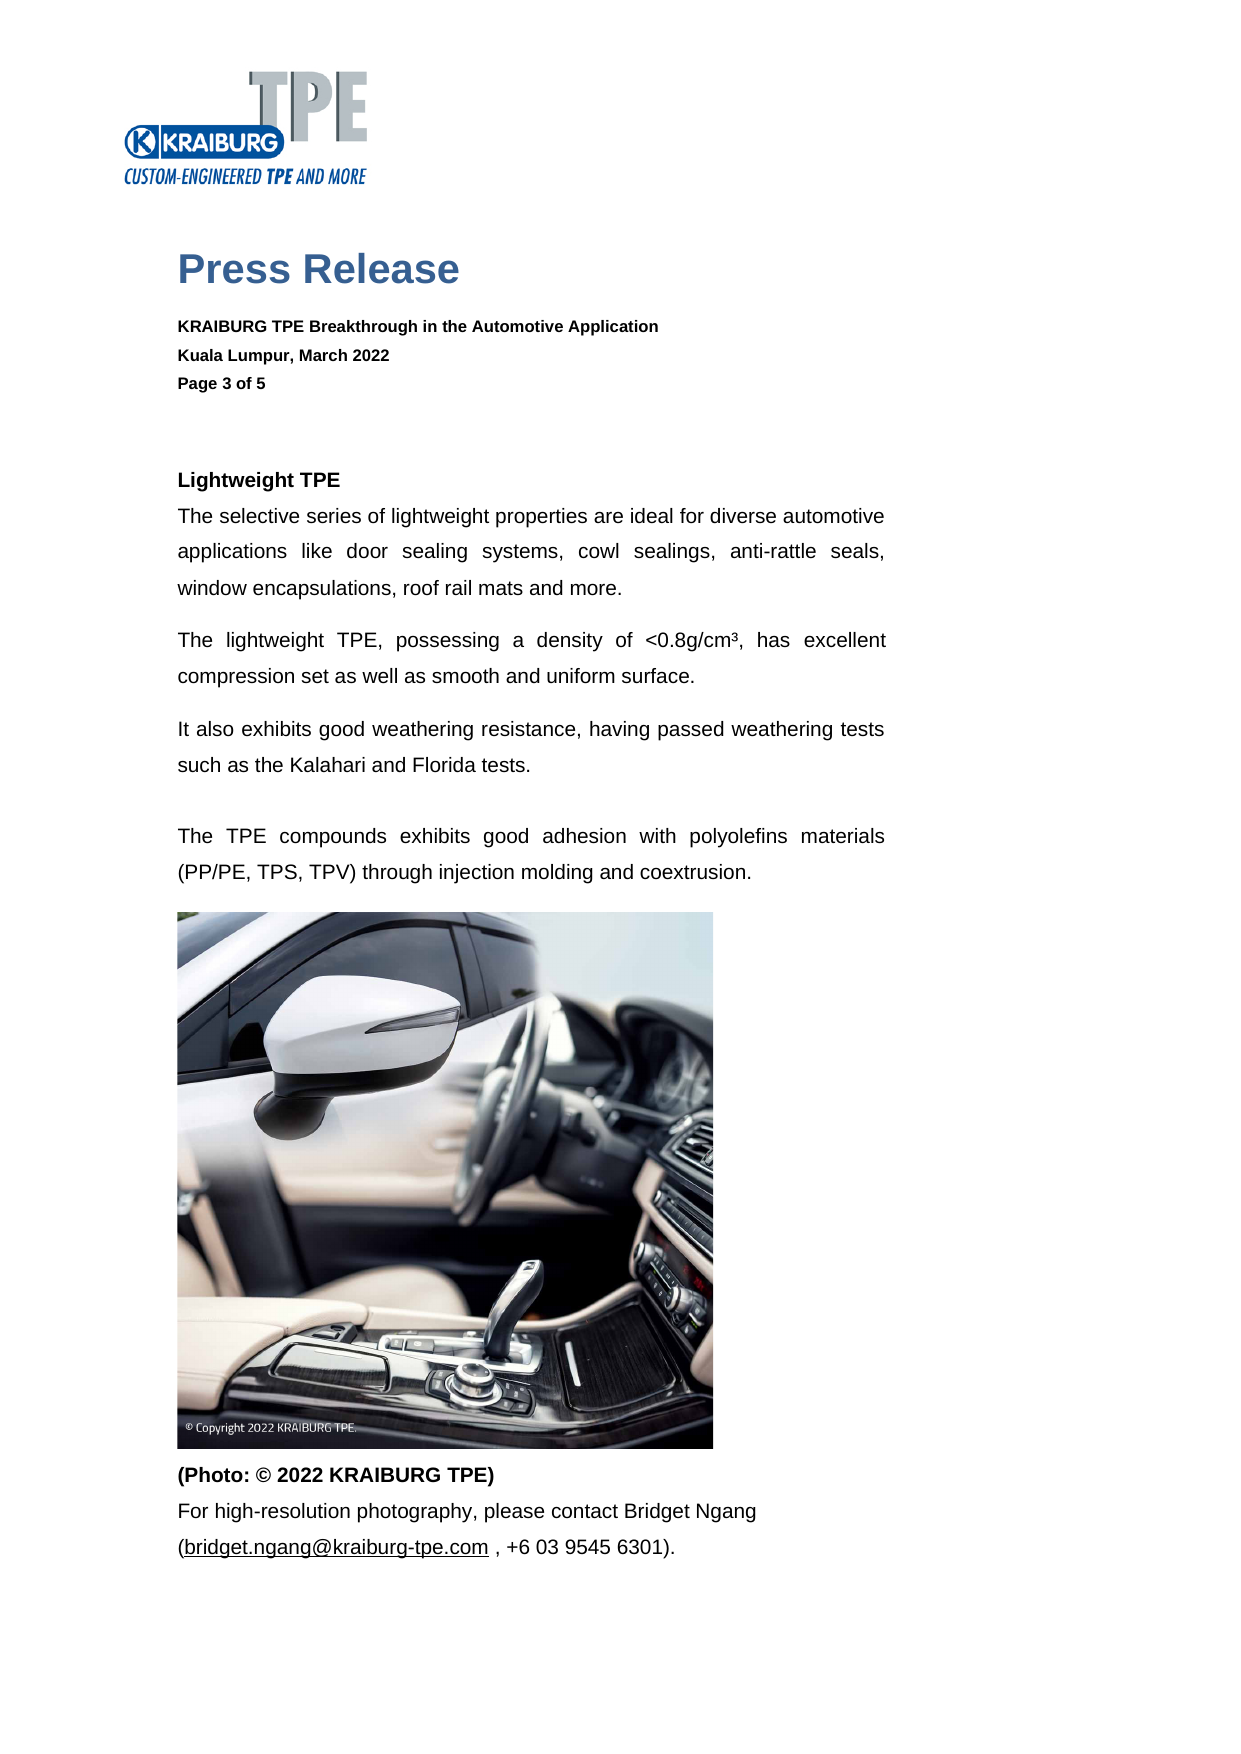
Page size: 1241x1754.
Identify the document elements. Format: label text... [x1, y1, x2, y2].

text It also exhibits good weathering resistance, having passed weathering tests such as the Kalahari and Florida tests. [177, 716, 886, 776]
text (Photo: © 2022 KRAIBURG TPE) [177, 1463, 871, 1487]
picture [177, 912, 714, 1449]
text For high-resolution photography, please contact Bridget Ngang (bridget.ngang@kraiburg-tpe.com , +6 03 9545 6301). [177, 1499, 927, 1558]
text Lightweight TPE [177, 467, 886, 491]
text The lightweight TPE, possessing a density of <0.8g/cm³, has excellent compression set as well as smooth and uniform surface. [177, 628, 886, 688]
text The selective series of lightweight properties are ideal for diverse automotive applications like door sealing systems, cowl sealings, anti-rattle seals, window encapsulations, roof rail mats and more. [177, 503, 886, 599]
picture [112, 55, 379, 200]
text The TPE compounds exhibits good adhesion with polyolefins materials (PP/PE, TPS, TPV) through injection molding and coextrusion. [177, 824, 886, 884]
